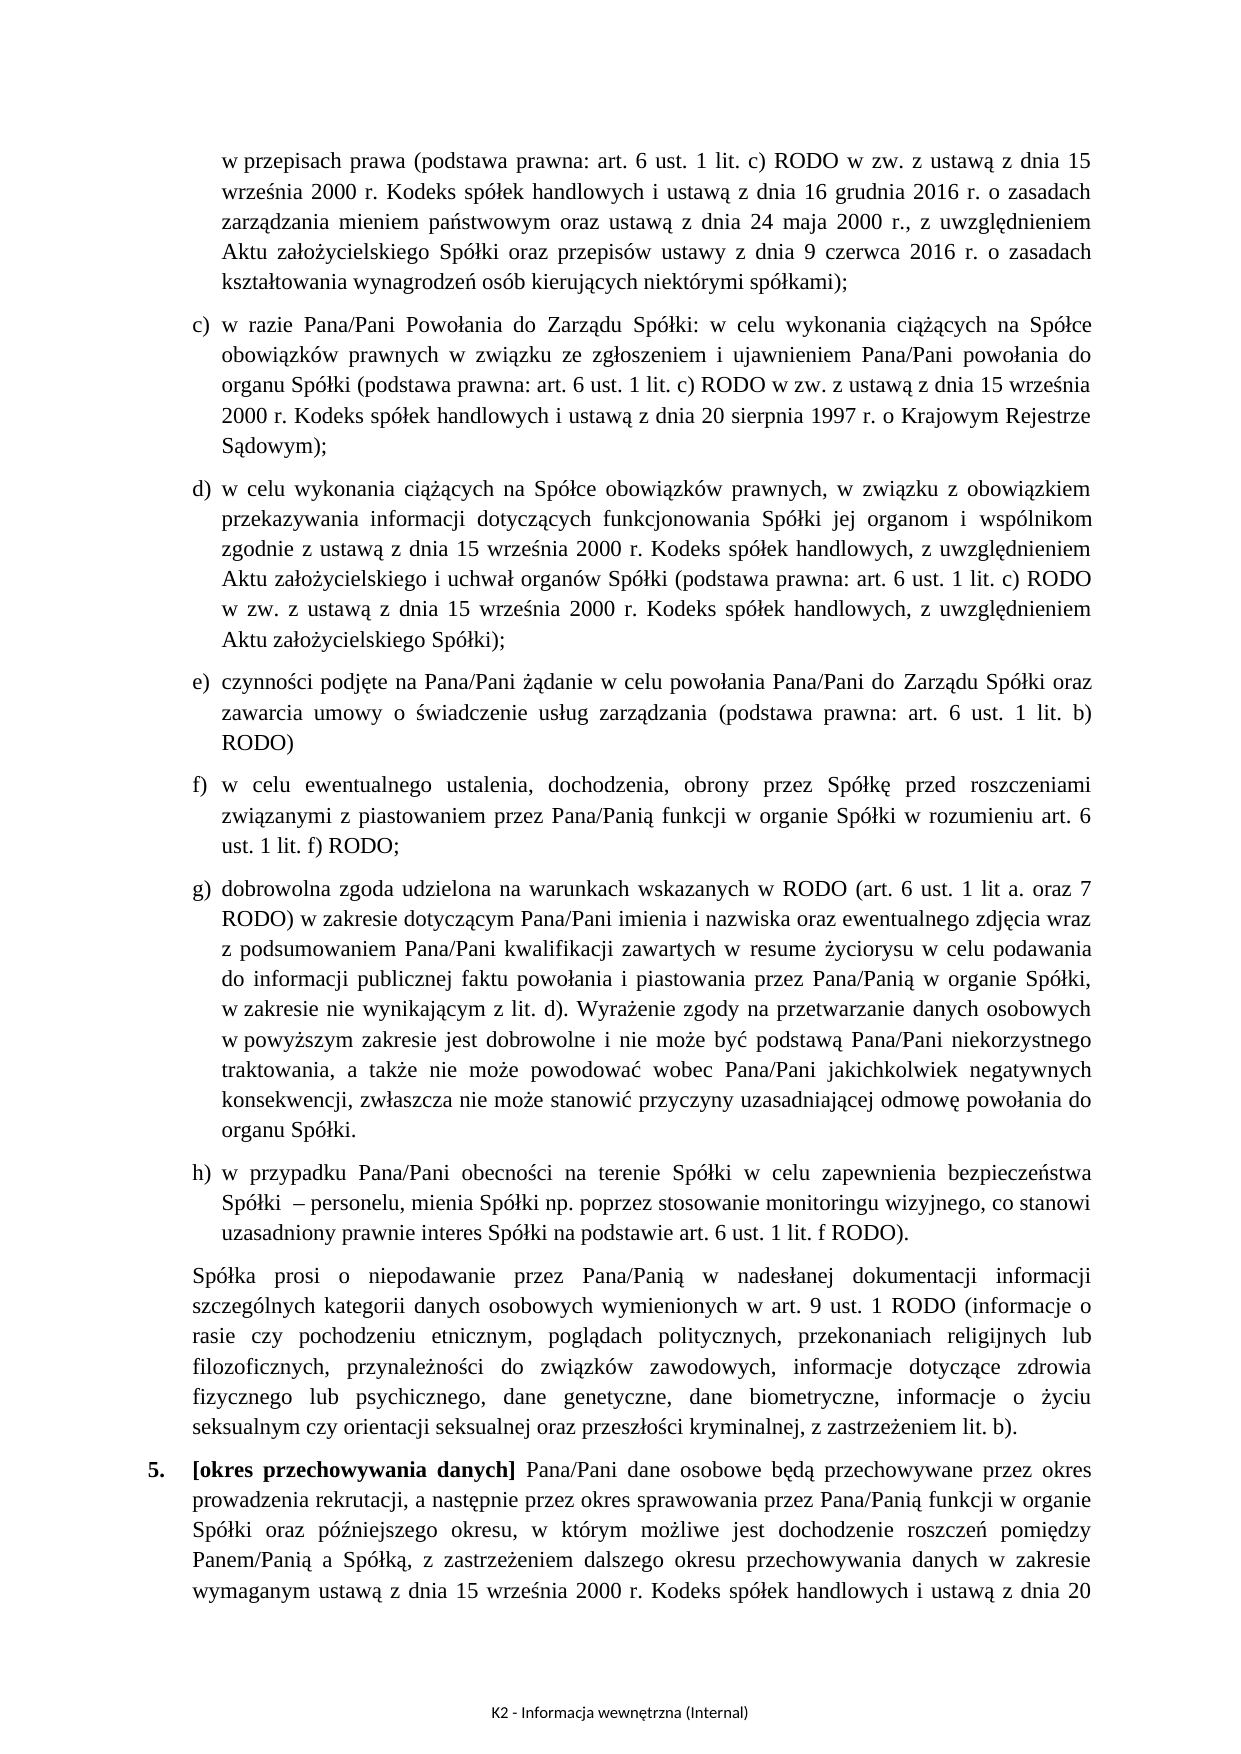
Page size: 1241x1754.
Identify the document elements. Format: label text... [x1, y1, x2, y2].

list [192, 148, 1093, 295]
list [148, 1456, 1093, 1603]
list w celu ewentualnego ustalenia, dochodzenia, obrony przez Spółkę przed roszczeniami związanymi z piastowaniem przez Pana/Panią funkcji w organie Spółki w rozumieniu art. 6 ust. 1 lit. f) RODO; [192, 772, 1093, 858]
text Spółka prosi o niepodawanie przez Pana/Panią w nadesłanej dokumentacji informacji szczególnych kategorii danych osobowych wymienionych w art. 9 ust. 1 RODO (informacje o rasie czy pochodzeniu etnicznym, poglądach politycznych, przekonaniach religijnych lub filozoficznych, przynależności do związków zawodowych, informacje dotyczące zdrowia fizycznego lub psychicznego, dane genetyczne, dane biometryczne, informacje o życiu seksualnym czy orientacji seksualnej oraz przeszłości kryminalnej, z zastrzeżeniem lit. b). [192, 1262, 1093, 1439]
list w przypadku Pana/Pani obecności na terenie Spółki w celu zapewnienia bezpieczeństwa Spółki – personelu, mienia Spółki np. poprzez stosowanie monitoringu wizyjnego, co stanowi uzasadniony prawnie interes Spółki na podstawie art. 6 ust. 1 lit. f RODO). [192, 1159, 1093, 1246]
list dobrowolna zgoda udzielona na warunkach wskazanych w RODO (art. 6 ust. 1 lit a. oraz 7 RODO) w zakresie dotyczącym Pana/Pani imienia i nazwiska oraz ewentualnego zdjęcia wraz z podsumowaniem Pana/Pani kwalifikacji zawartych w resume życiorysu w celu podawania do informacji publicznej faktu powołania i piastowania przez Pana/Panią w organie Spółki, w zakresie nie wynikającym z lit. d). Wyrażenie zgody na przetwarzanie danych osobowych w powyższym zakresie jest dobrowolne i nie może być podstawą Pana/Pani niekorzystnego traktowania, a także nie może powodować wobec Pana/Pani jakichkolwiek negatywnych konsekwencji, zwłaszcza nie może stanowić przyczyny uzasadniającej odmowę powołania do organu Spółki. [192, 875, 1093, 1143]
list czynności podjęte na Pana/Pani żądanie w celu powołania Pana/Pani do Zarządu Spółki oraz zawarcia umowy o świadczenie usług zarządzania (podstawa prawna: art. 6 ust. 1 lit. b) RODO) [192, 668, 1093, 755]
list w razie Pana/Pani Powołania do Zarządu Spółki: w celu wykonania ciążących na Spółce obowiązków prawnych w związku ze zgłoszeniem i ujawnieniem Pana/Pani powołania do organu Spółki (podstawa prawna: art. 6 ust. 1 lit. c) RODO w zw. z ustawą z dnia 15 września 2000 r. Kodeks spółek handlowych i ustawą z dnia 20 sierpnia 1997 r. o Krajowym Rejestrze Sądowym); [192, 311, 1093, 458]
list w celu wykonania ciążących na Spółce obowiązków prawnych, w związku z obowiązkiem przekazywania informacji dotyczących funkcjonowania Spółki jej organom i wspólnikom zgodnie z ustawą z dnia 15 września 2000 r. Kodeks spółek handlowych, z uwzględnieniem Aktu założycielskiego i uchwał organów Spółki (podstawa prawna: art. 6 ust. 1 lit. c) RODO w zw. z ustawą z dnia 15 września 2000 r. Kodeks spółek handlowych, z uwzględnieniem Aktu założycielskiego Spółki); [192, 475, 1093, 652]
